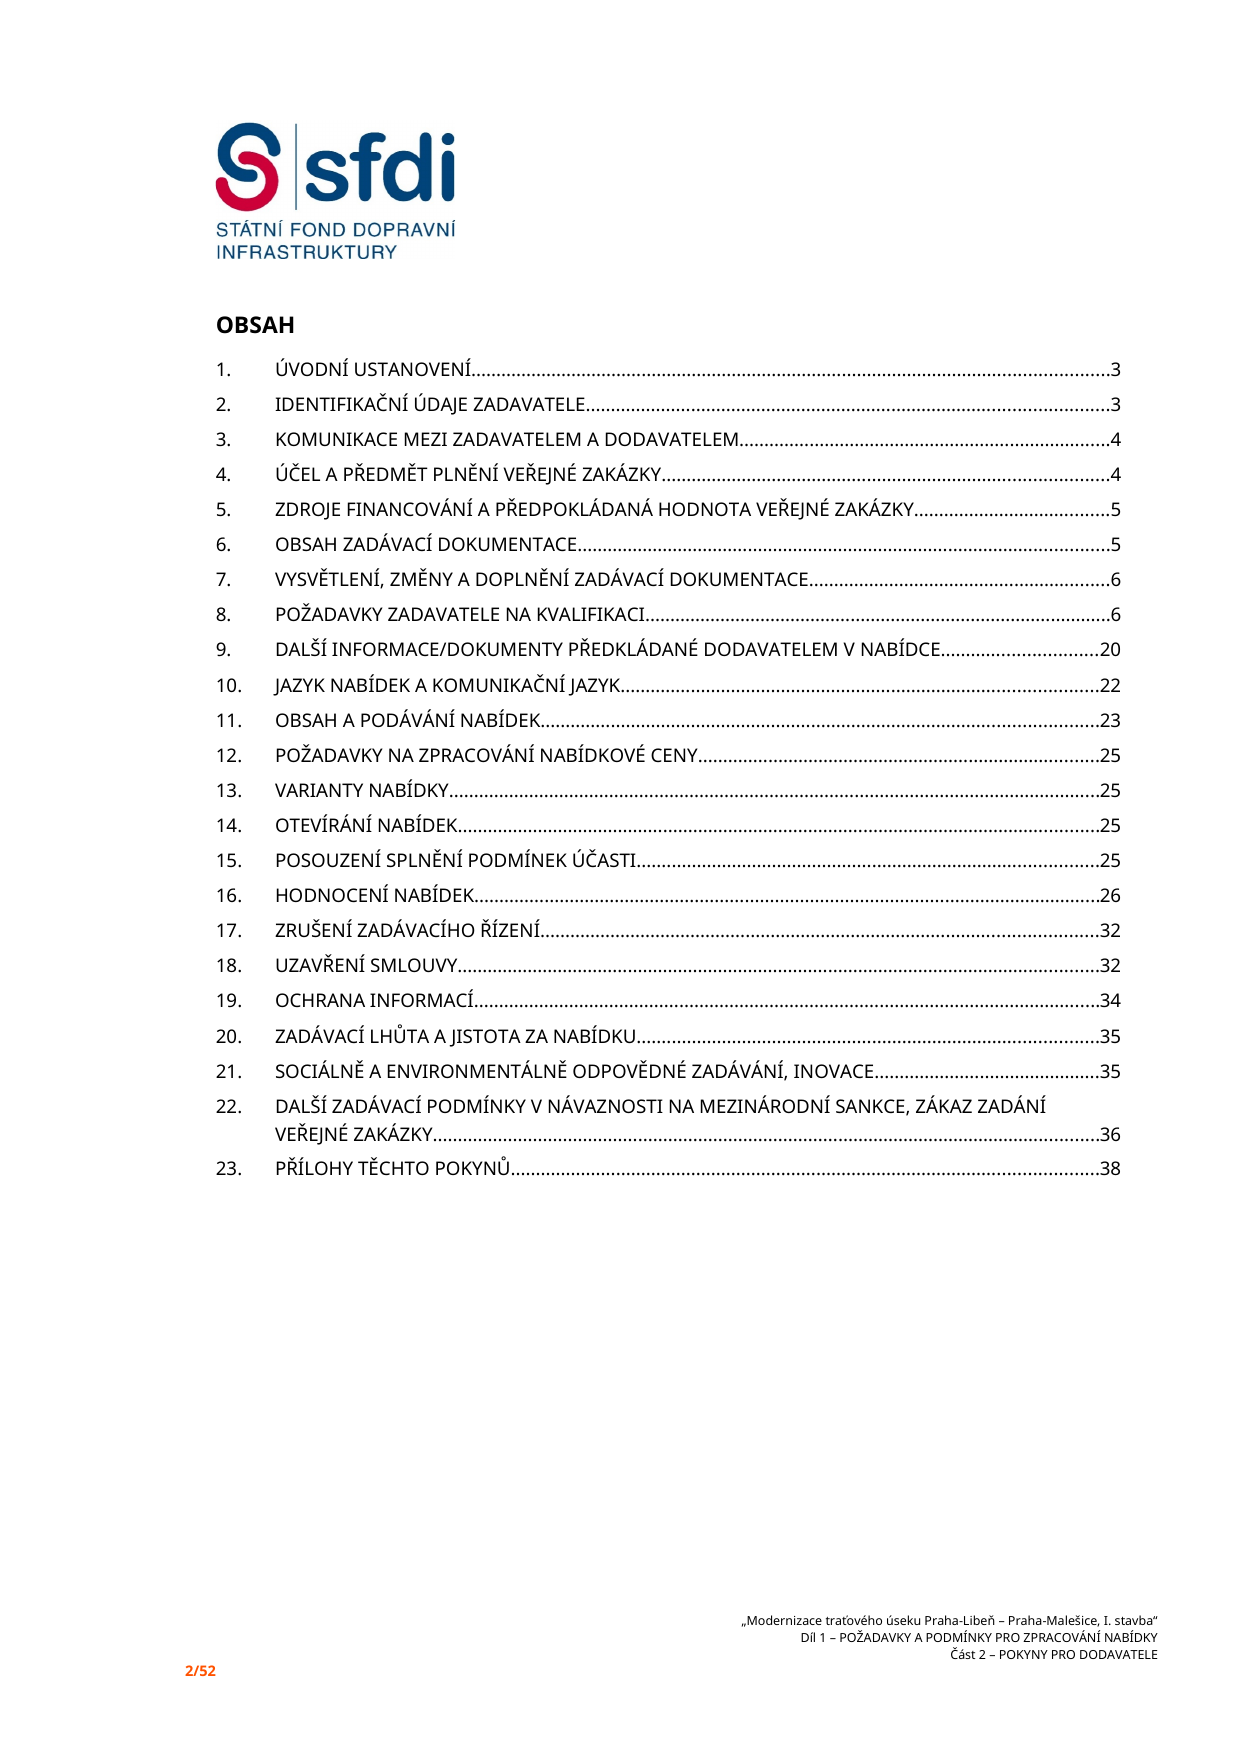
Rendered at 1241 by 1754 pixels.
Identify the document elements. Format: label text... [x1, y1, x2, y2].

text 23. PŘÍLOHY TĚCHTO POKYNŮ 38 [216, 1155, 1122, 1181]
text 11. OBSAH a PODÁVÁNÍ NABÍDEK 23 [216, 707, 1122, 732]
text 16. HODNOCENÍ NABÍDEK 26 [216, 882, 1122, 908]
text 21. SOCIÁLNĚ A ENVIRONMENTÁLNĚ ODPOVĚDNÉ ZADÁVÁNÍ, INOVACE 35 [216, 1058, 1122, 1083]
text 15. POSOUZENÍ SPLNĚNÍ PODMÍNEK ÚČASTI 25 [216, 847, 1122, 873]
text 22. Další zadávací podmínky v návaznosti na MEZINÁRODNÍ sankce, zákaz zadání veřejné zakázky 36 [216, 1093, 1122, 1147]
text 13. VARIANTY NABÍDKY 25 [216, 777, 1122, 803]
text 7. VYSVĚTLENÍ, ZMĚNY a DOPLNĚNÍ ZADÁVACÍ DOKUMENTACE 6 [216, 567, 1122, 592]
text 3. KOMUNIKACE MEZI ZADAVATELEM a DODAVATELEM 4 [216, 426, 1122, 452]
text 5. ZDROJE FINANCOVÁNÍ a PŘEDPOKLÁDANÁ HODNOTA VEŘEJNÉ ZAKÁZKY 5 [216, 496, 1122, 522]
text 12. POŽADAVKY NA ZPRACOVÁNÍ NABÍDKOVÉ CENY 25 [216, 742, 1122, 768]
text 20. ZADÁVACÍ LHŮTA A JISTOTA ZA NABÍDKU 35 [216, 1023, 1122, 1048]
text 6. OBSAH ZADÁVACÍ DOKUMENTACE 5 [216, 531, 1122, 557]
text 10. JAZYK NABÍDEK A KOMUNIKAČNÍ JAZYK 22 [216, 672, 1122, 697]
text 18. UZAVŘENÍ SMLOUVY 32 [216, 953, 1122, 978]
text Obsah [216, 309, 1122, 340]
text 8. POŽADAVKY ZADAVATELE NA KVALIFIKACI 6 [216, 602, 1122, 627]
text 2. IDENTIFIKAČNÍ ÚDAJE ZADAVATELE 3 [216, 391, 1122, 417]
picture [215, 120, 456, 259]
text 19. OCHRANA INFORMACÍ 34 [216, 988, 1122, 1013]
text 1. ÚVODNÍ USTANOVENÍ 3 [216, 356, 1122, 381]
text 9. DALŠÍ INFORMACE/DOKUMENTY PŘEDKLÁDANÉ DODAVATELEM v NABÍDCE 20 [216, 637, 1122, 662]
text 17. ZRUŠENÍ ZADÁVACÍHO ŘÍZENÍ 32 [216, 918, 1122, 943]
text 14. OTEVÍRÁNÍ NABÍDEK 25 [216, 812, 1122, 838]
text 4. ÚČEL a PŘEDMĚT PLNĚNÍ VEŘEJNÉ ZAKÁZKY 4 [216, 461, 1122, 487]
